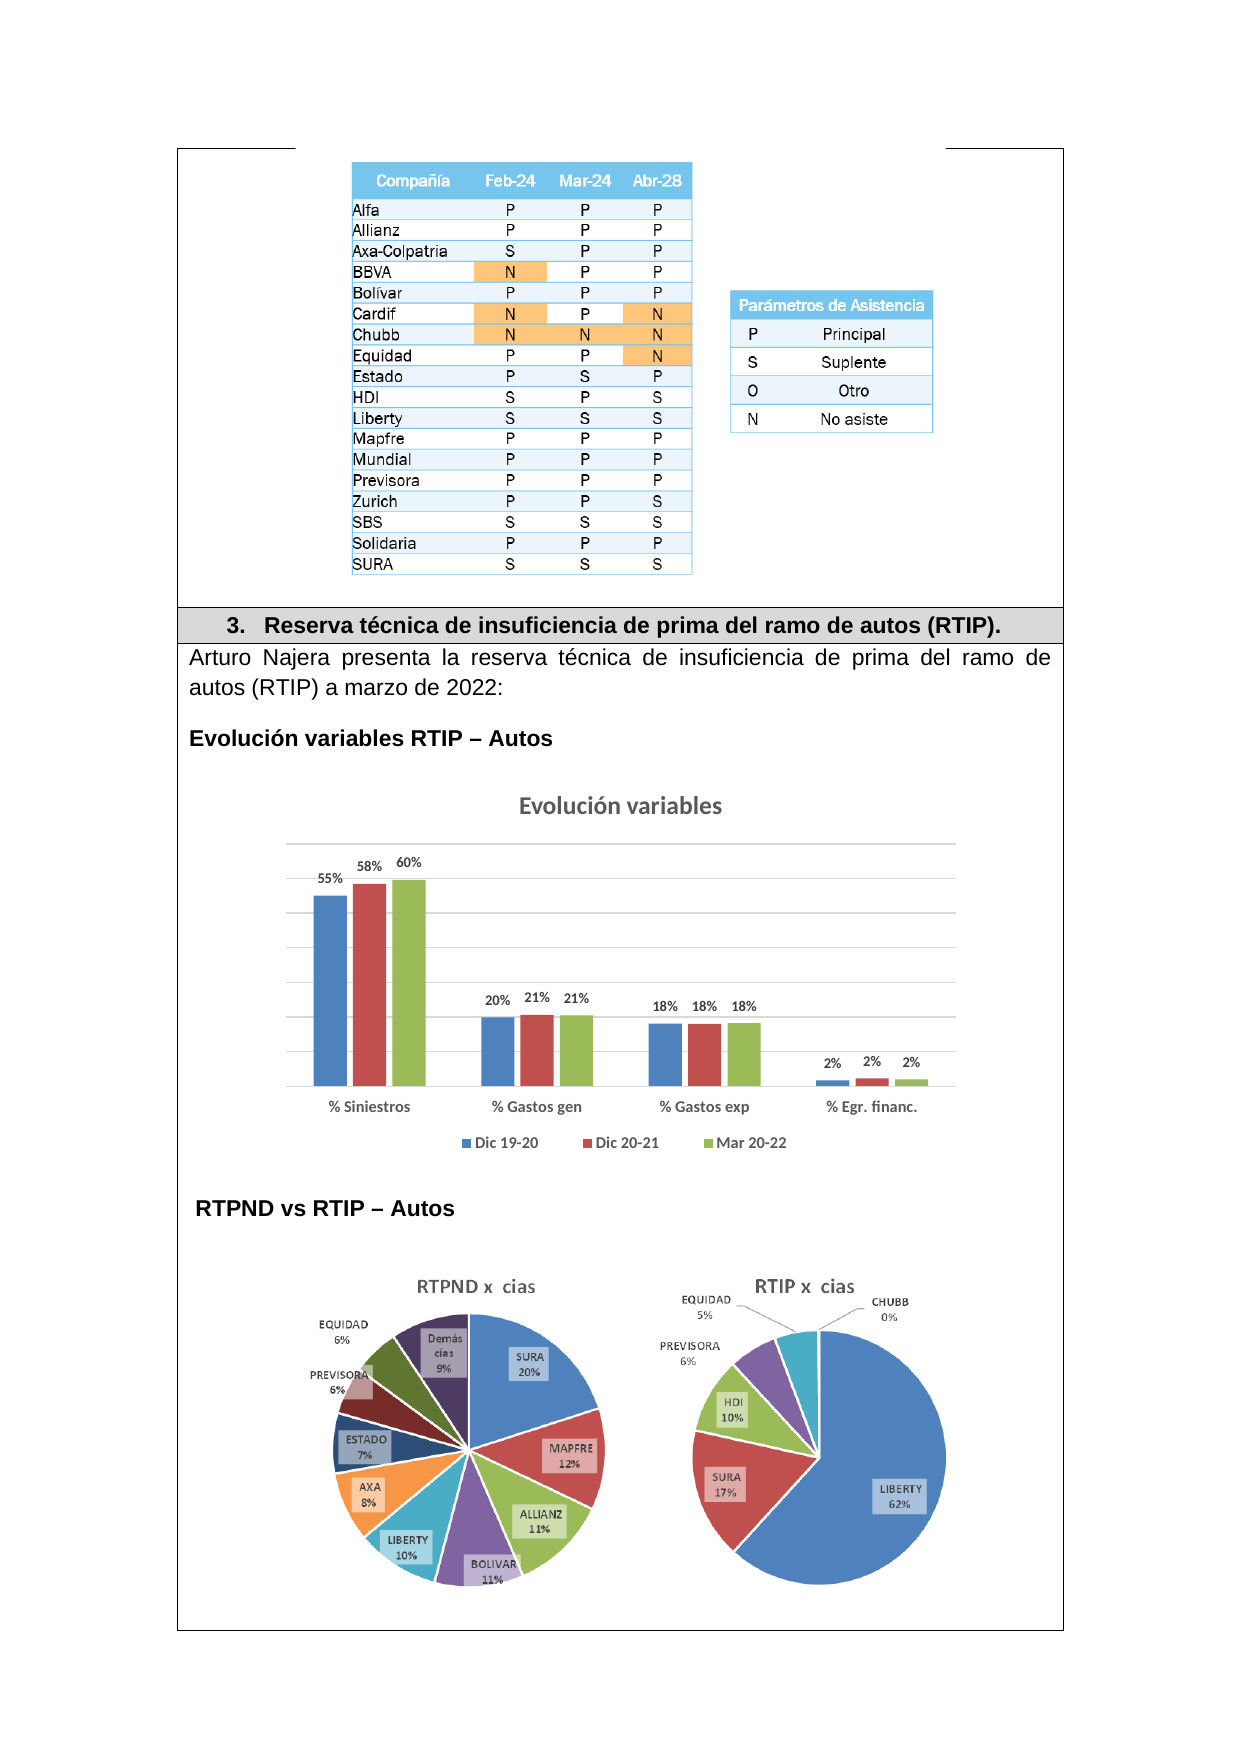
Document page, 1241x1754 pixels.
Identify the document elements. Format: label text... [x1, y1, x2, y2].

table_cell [178, 149, 1063, 607]
picture [240, 1246, 1001, 1606]
table_cell Reserva técnica de insuficiencia de prima del ramo de autos (RTIP). [178, 608, 1063, 643]
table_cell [178, 644, 1063, 1630]
picture [295, 148, 946, 583]
